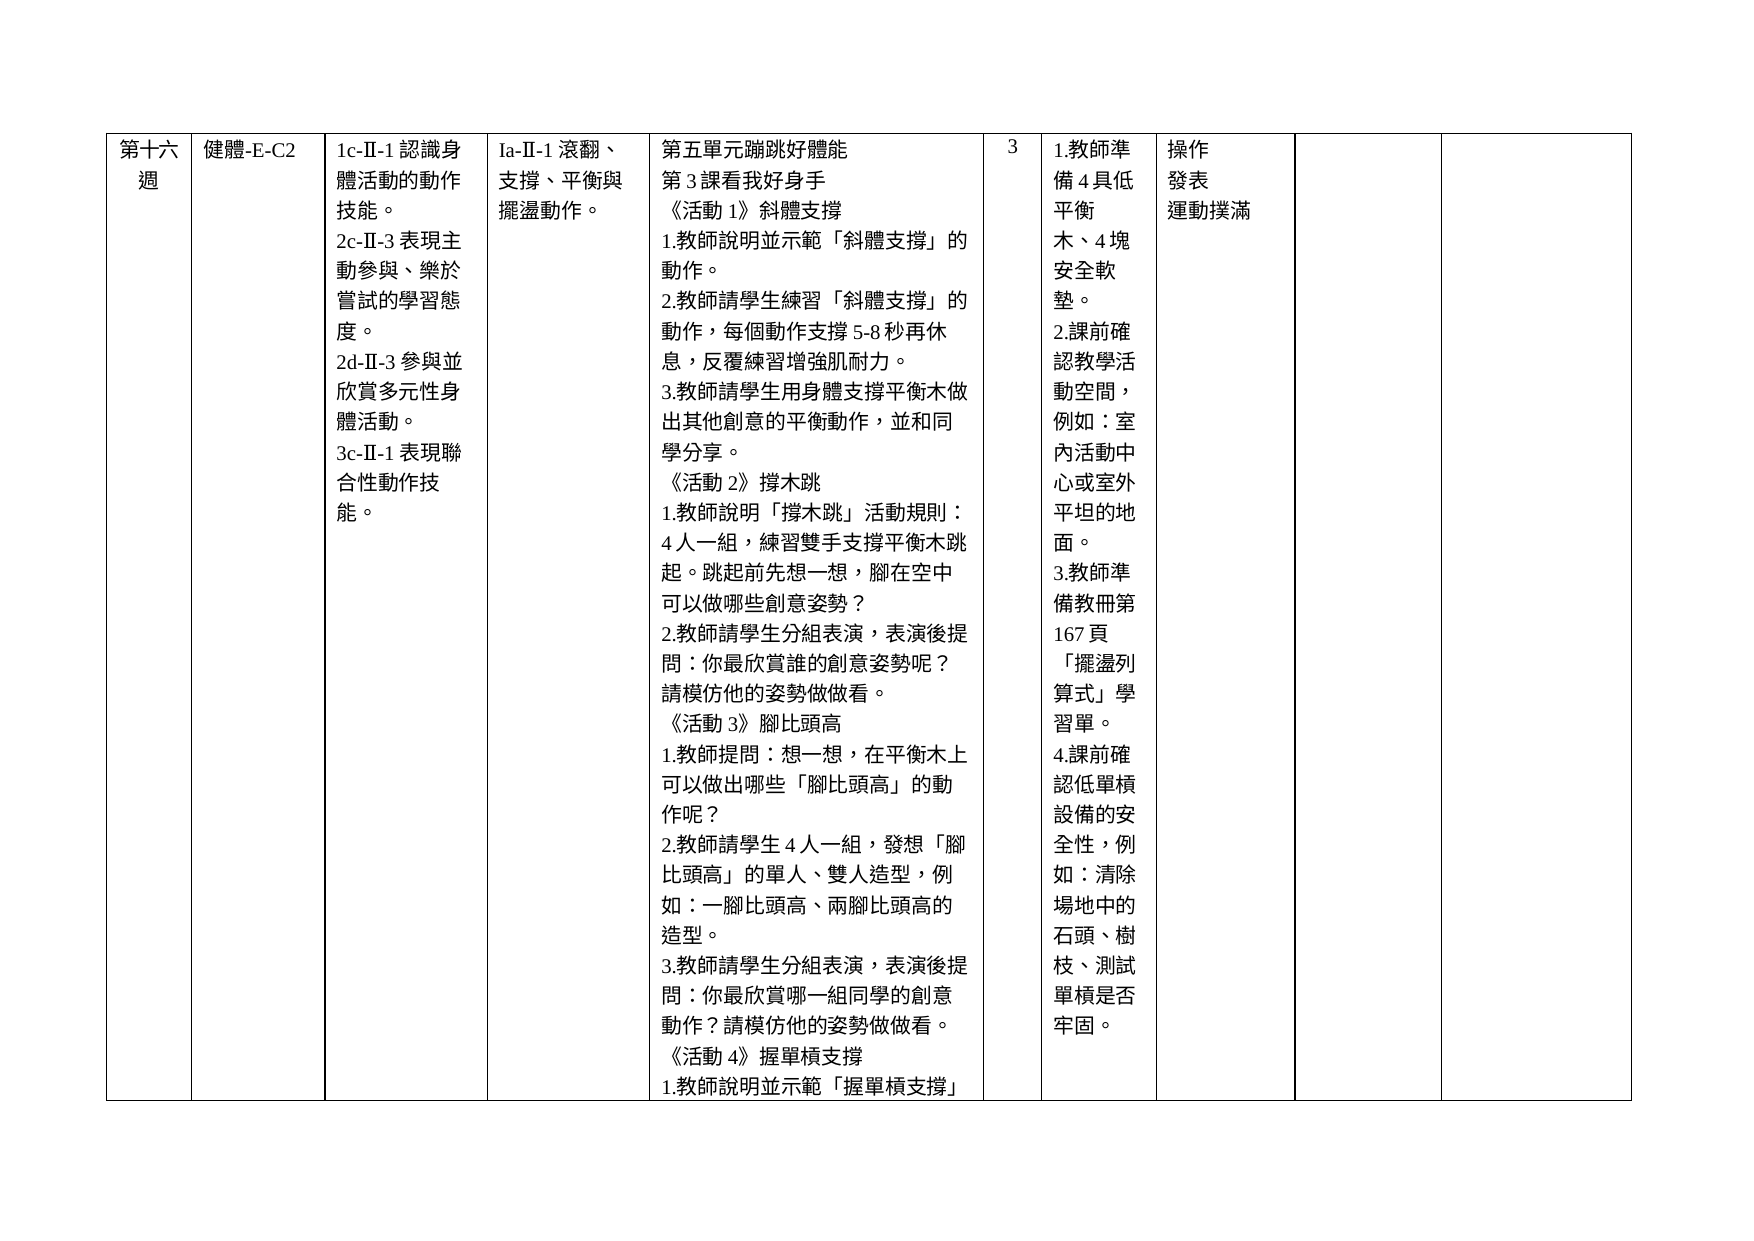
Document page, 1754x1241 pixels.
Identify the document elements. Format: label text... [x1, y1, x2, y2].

table_cell 第十六週 [107, 134, 191, 1100]
table_cell [1296, 134, 1441, 1100]
table_cell 健體-E-C2 [192, 134, 324, 1100]
table_cell 3 [984, 134, 1041, 1100]
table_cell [650, 134, 983, 1100]
table_cell 操作 發表 運動撲滿 [1157, 134, 1294, 1100]
table_cell [1442, 134, 1631, 1100]
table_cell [326, 134, 487, 1100]
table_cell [1042, 134, 1156, 1100]
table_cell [488, 134, 649, 1100]
